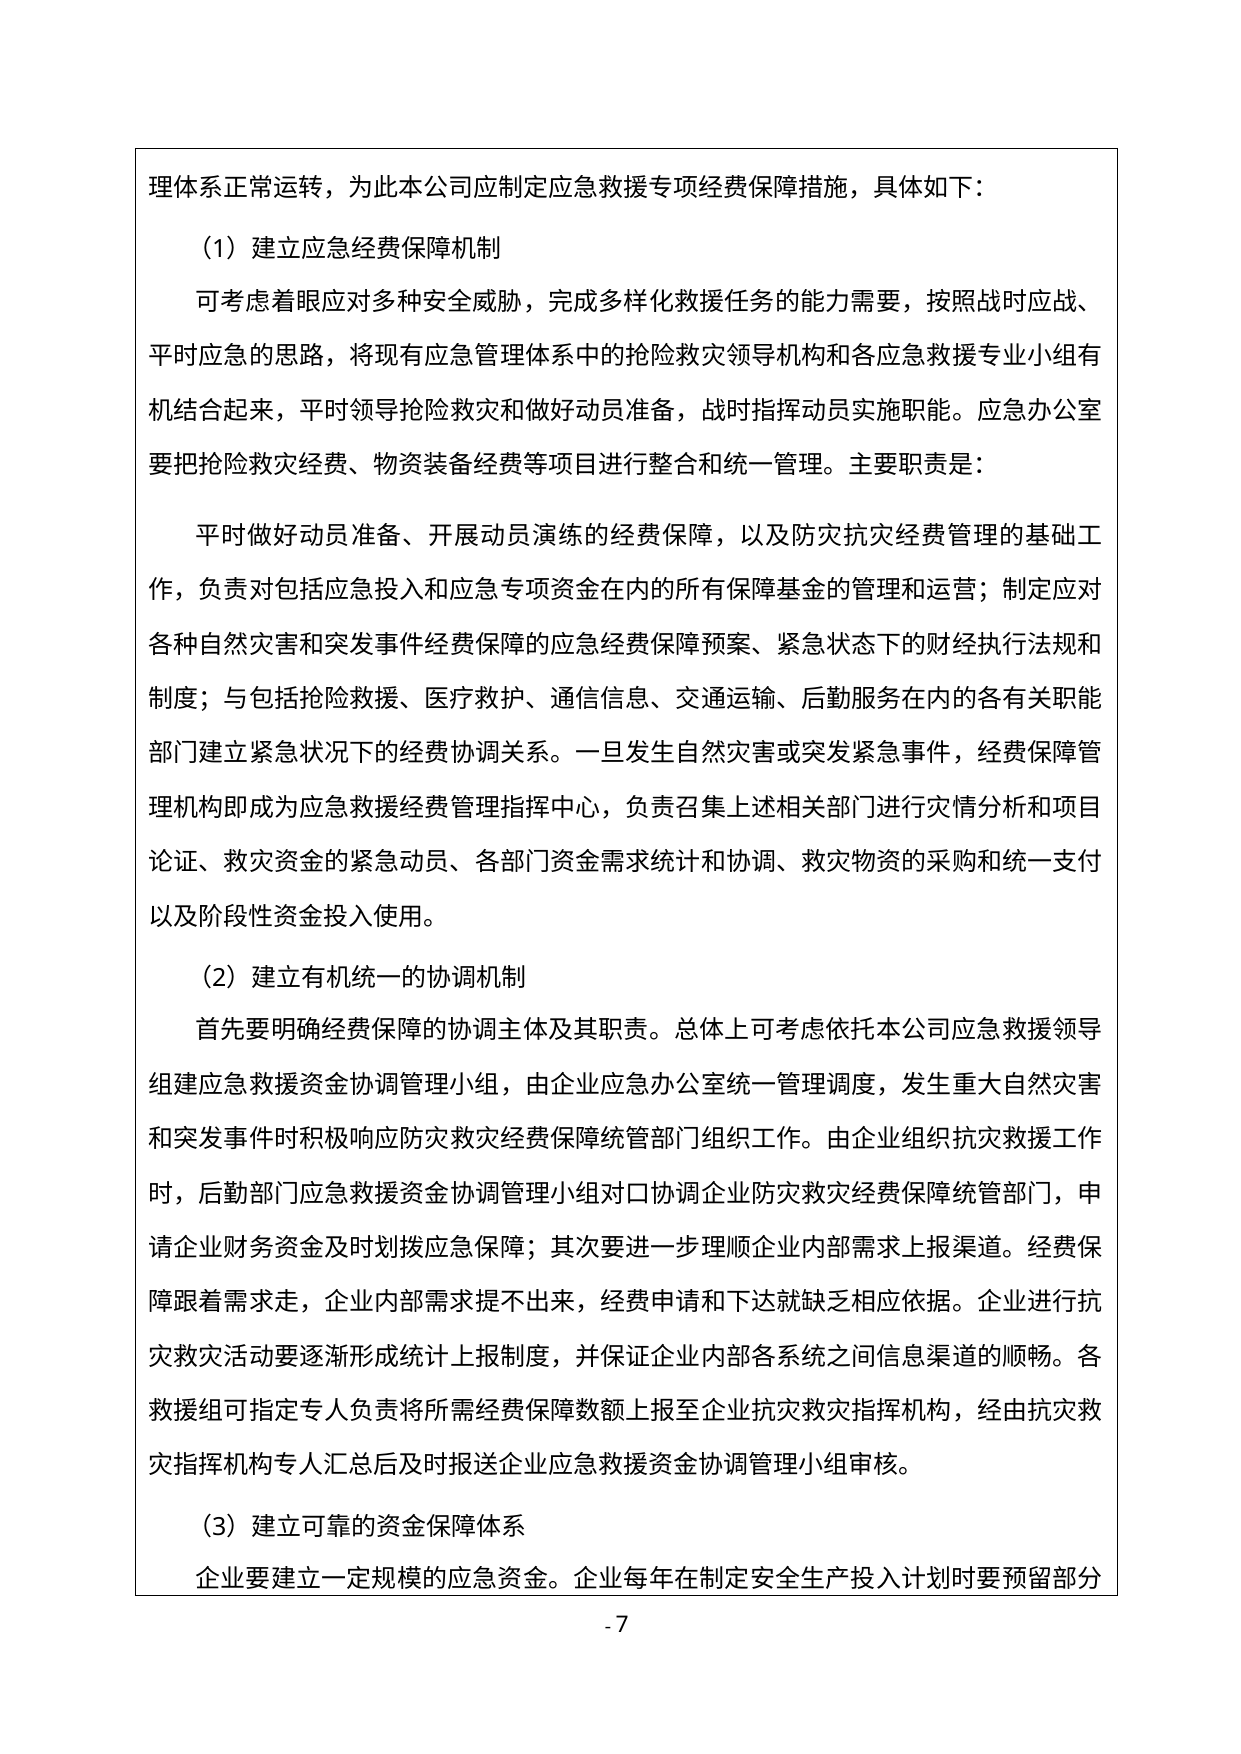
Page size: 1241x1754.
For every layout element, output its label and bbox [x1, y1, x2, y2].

table_cell [136, 149, 1117, 1595]
